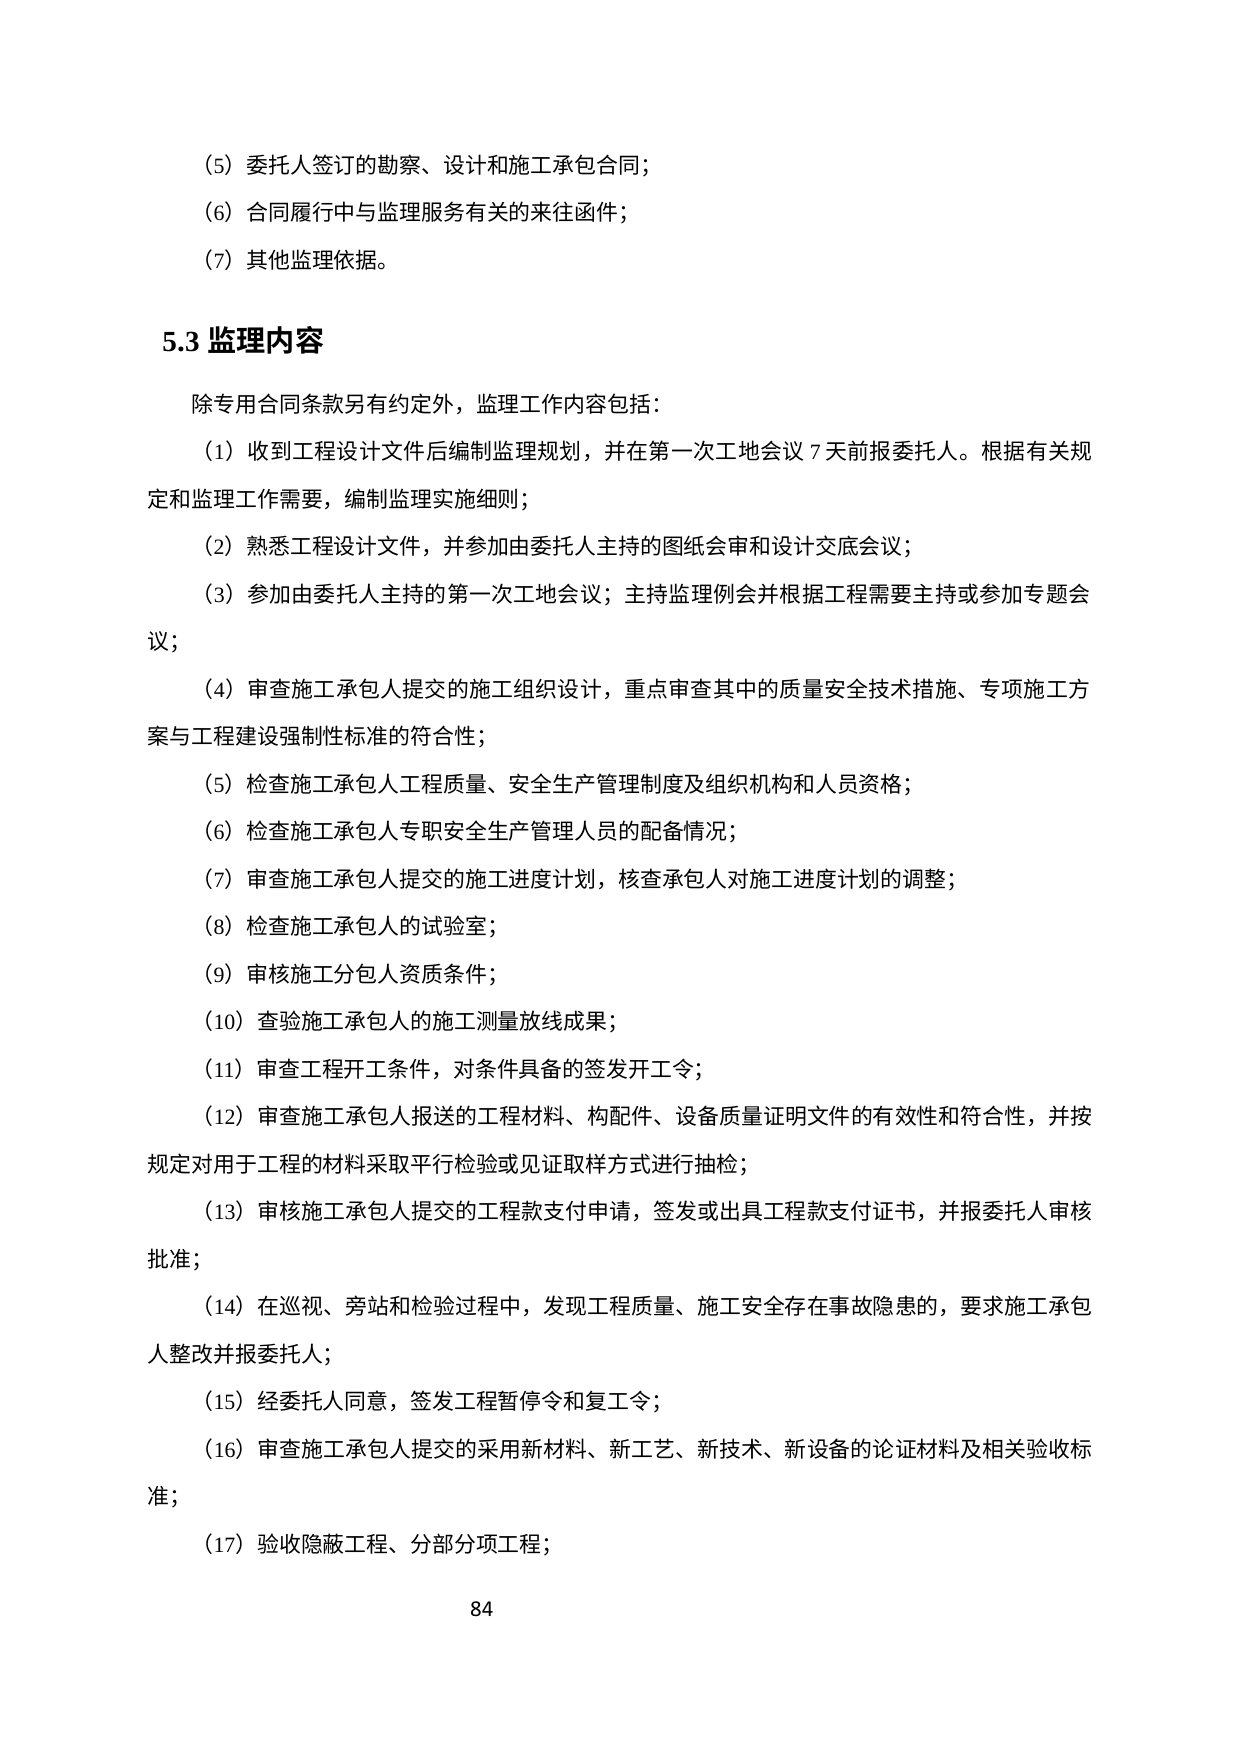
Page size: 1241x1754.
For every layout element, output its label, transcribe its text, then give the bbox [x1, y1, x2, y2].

text （4）审查施工承包人提交的施工组织设计，重点审查其中的质量安全技术措施、专项施工方案与工程建设强制性标准的符合性； [148, 672, 1092, 751]
text （14）在巡视、旁站和检验过程中，发现工程质量、施工安全存在事故隐患的，要求施工承包人整改并报委托人； [148, 1289, 1092, 1368]
text （11）审查工程开工条件，对条件具备的签发开工令； [148, 1052, 1092, 1083]
text （7）审查施工承包人提交的施工进度计划，核查承包人对施工进度计划的调整； [148, 862, 1092, 893]
text （8）检查施工承包人的试验室； [148, 909, 1092, 941]
text （16）审查施工承包人提交的采用新材料、新工艺、新技术、新设备的论证材料及相关验收标准； [148, 1432, 1092, 1511]
text （15）经委托人同意，签发工程暂停令和复工令； [148, 1384, 1092, 1416]
text （12）审查施工承包人报送的工程材料、构配件、设备质量证明文件的有效性和符合性，并按规定对用于工程的材料采取平行检验或见证取样方式进行抽检； [148, 1099, 1092, 1178]
text （10）查验施工承包人的施工测量放线成果； [148, 1004, 1092, 1036]
text （5）委托人签订的勘察、设计和施工承包合同； [148, 148, 1092, 179]
text （9）审核施工分包人资质条件； [148, 957, 1092, 988]
text （7）其他监理依据。 [148, 243, 1092, 274]
text （17）验收隐蔽工程、分部分项工程； [148, 1527, 1092, 1558]
text （2）熟悉工程设计文件，并参加由委托人主持的图纸会审和设计交底会议； [148, 529, 1092, 561]
text （3）参加由委托人主持的第一次工地会议；主持监理例会并根据工程需要主持或参加专题会议； [148, 577, 1092, 656]
text （13）审核施工承包人提交的工程款支付申请，签发或出具工程款支付证书，并报委托人审核、批准； [148, 1194, 1092, 1273]
text 除专用合同条款另有约定外，监理工作内容包括： [148, 387, 1092, 418]
text （6）检查施工承包人专职安全生产管理人员的配备情况； [148, 814, 1092, 846]
text （1）收到工程设计文件后编制监理规划，并在第一次工地会议7天前报委托人。根据有关规定和监理工作需要，编制监理实施细则； [148, 434, 1092, 513]
text （5）检查施工承包人工程质量、安全生产管理制度及组织机构和人员资格； [148, 767, 1092, 798]
subtitle 5.3 监理内容 [148, 317, 1092, 360]
text （6）合同履行中与监理服务有关的来往函件； [148, 195, 1092, 227]
